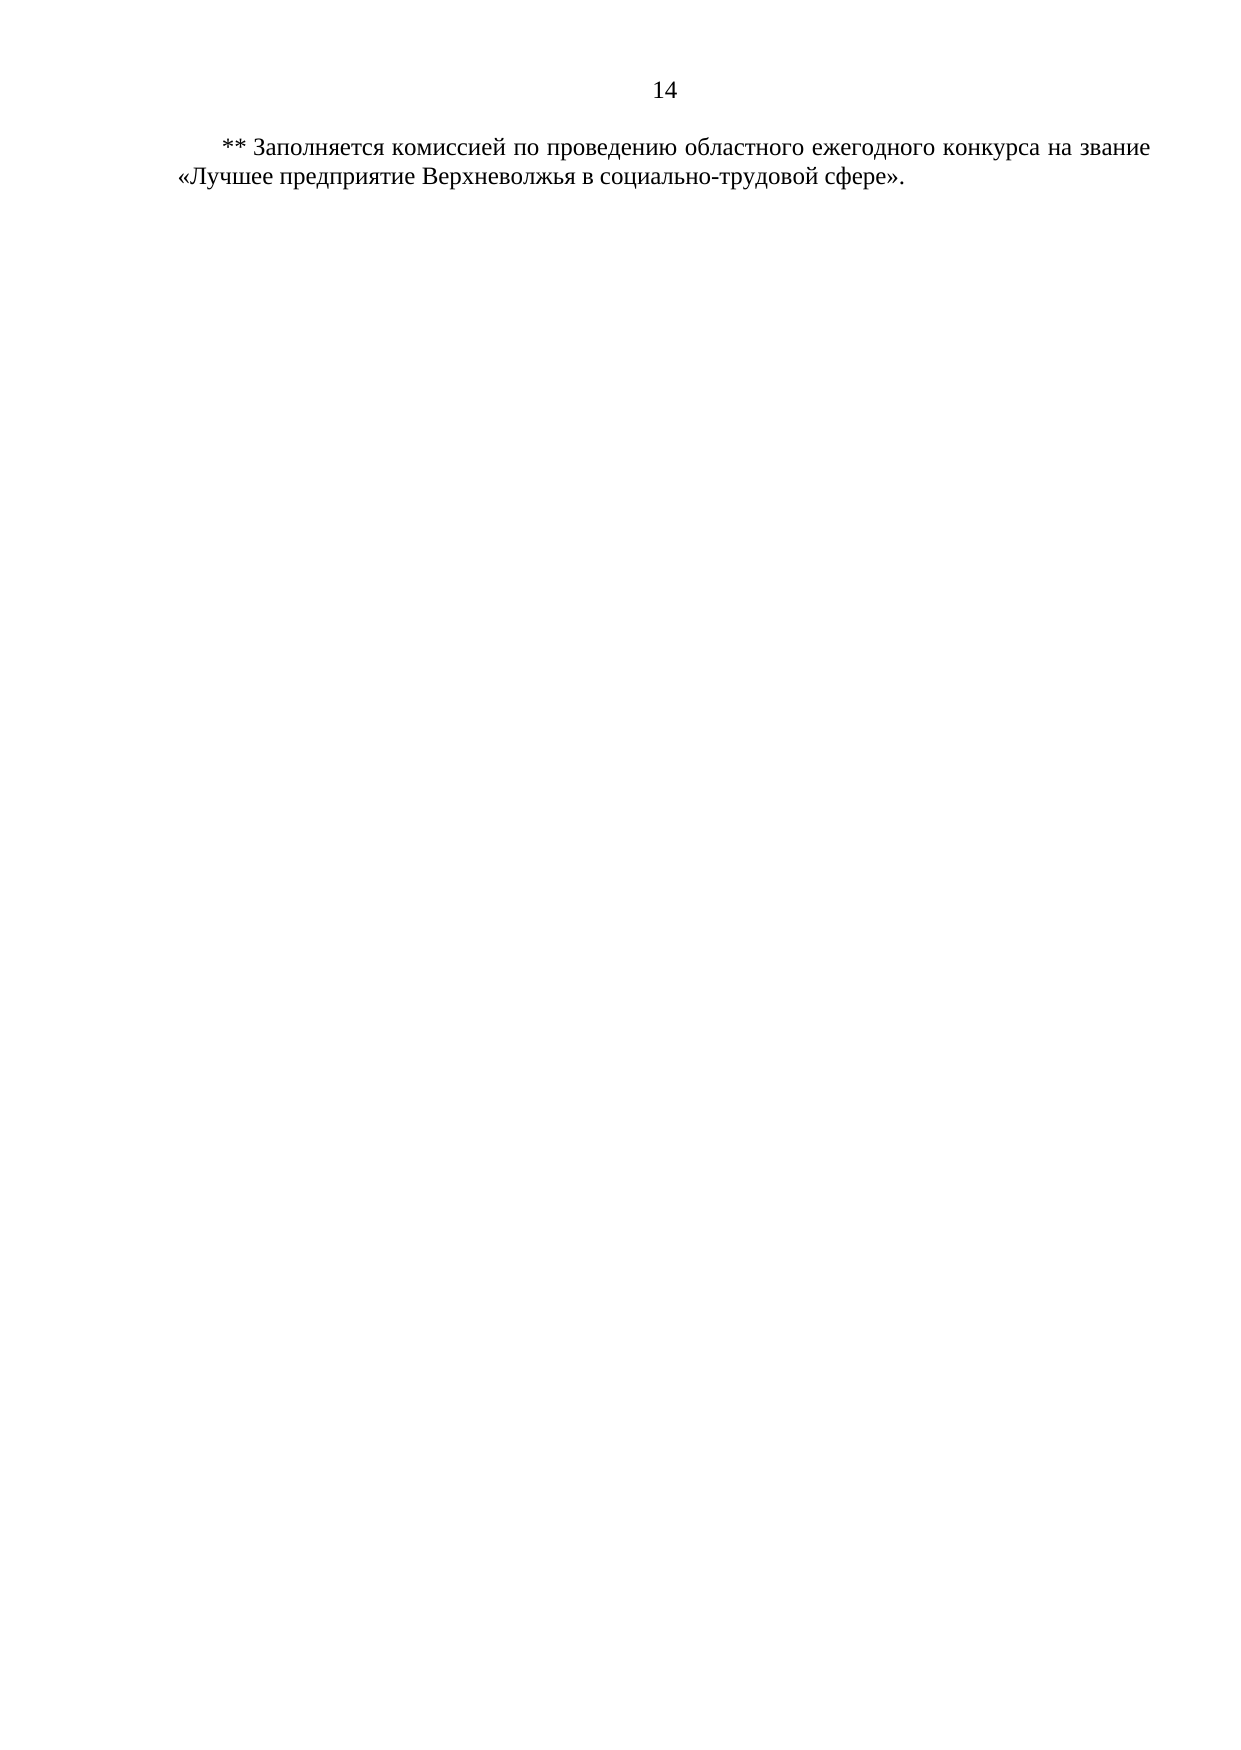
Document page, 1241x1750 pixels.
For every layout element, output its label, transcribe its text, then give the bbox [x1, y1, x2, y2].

text ** Заполняется комиссией по проведению областного ежегодного конкурса на звание «Лучшее предприятие Верхневолжья в социально-трудовой сфере». [177, 132, 1152, 190]
